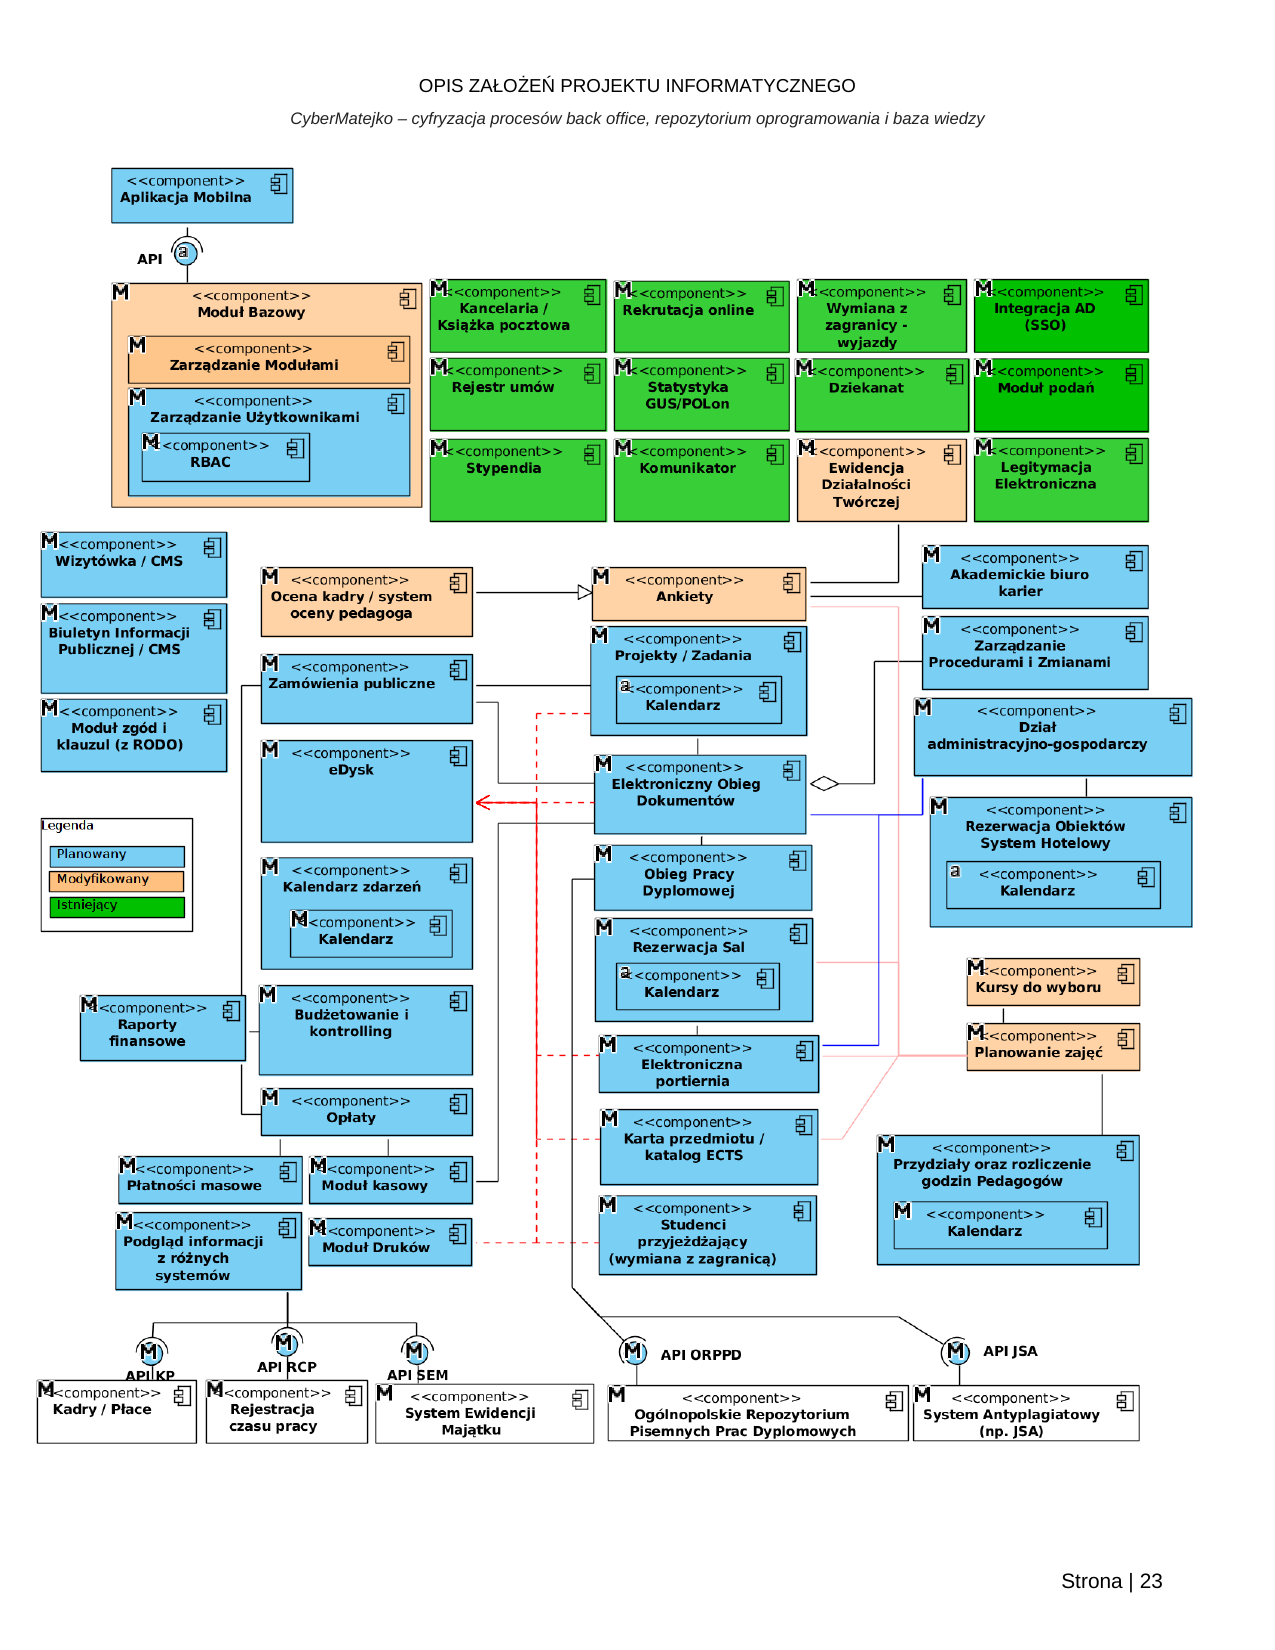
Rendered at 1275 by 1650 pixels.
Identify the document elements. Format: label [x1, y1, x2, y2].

picture [23, 155, 1204, 1450]
